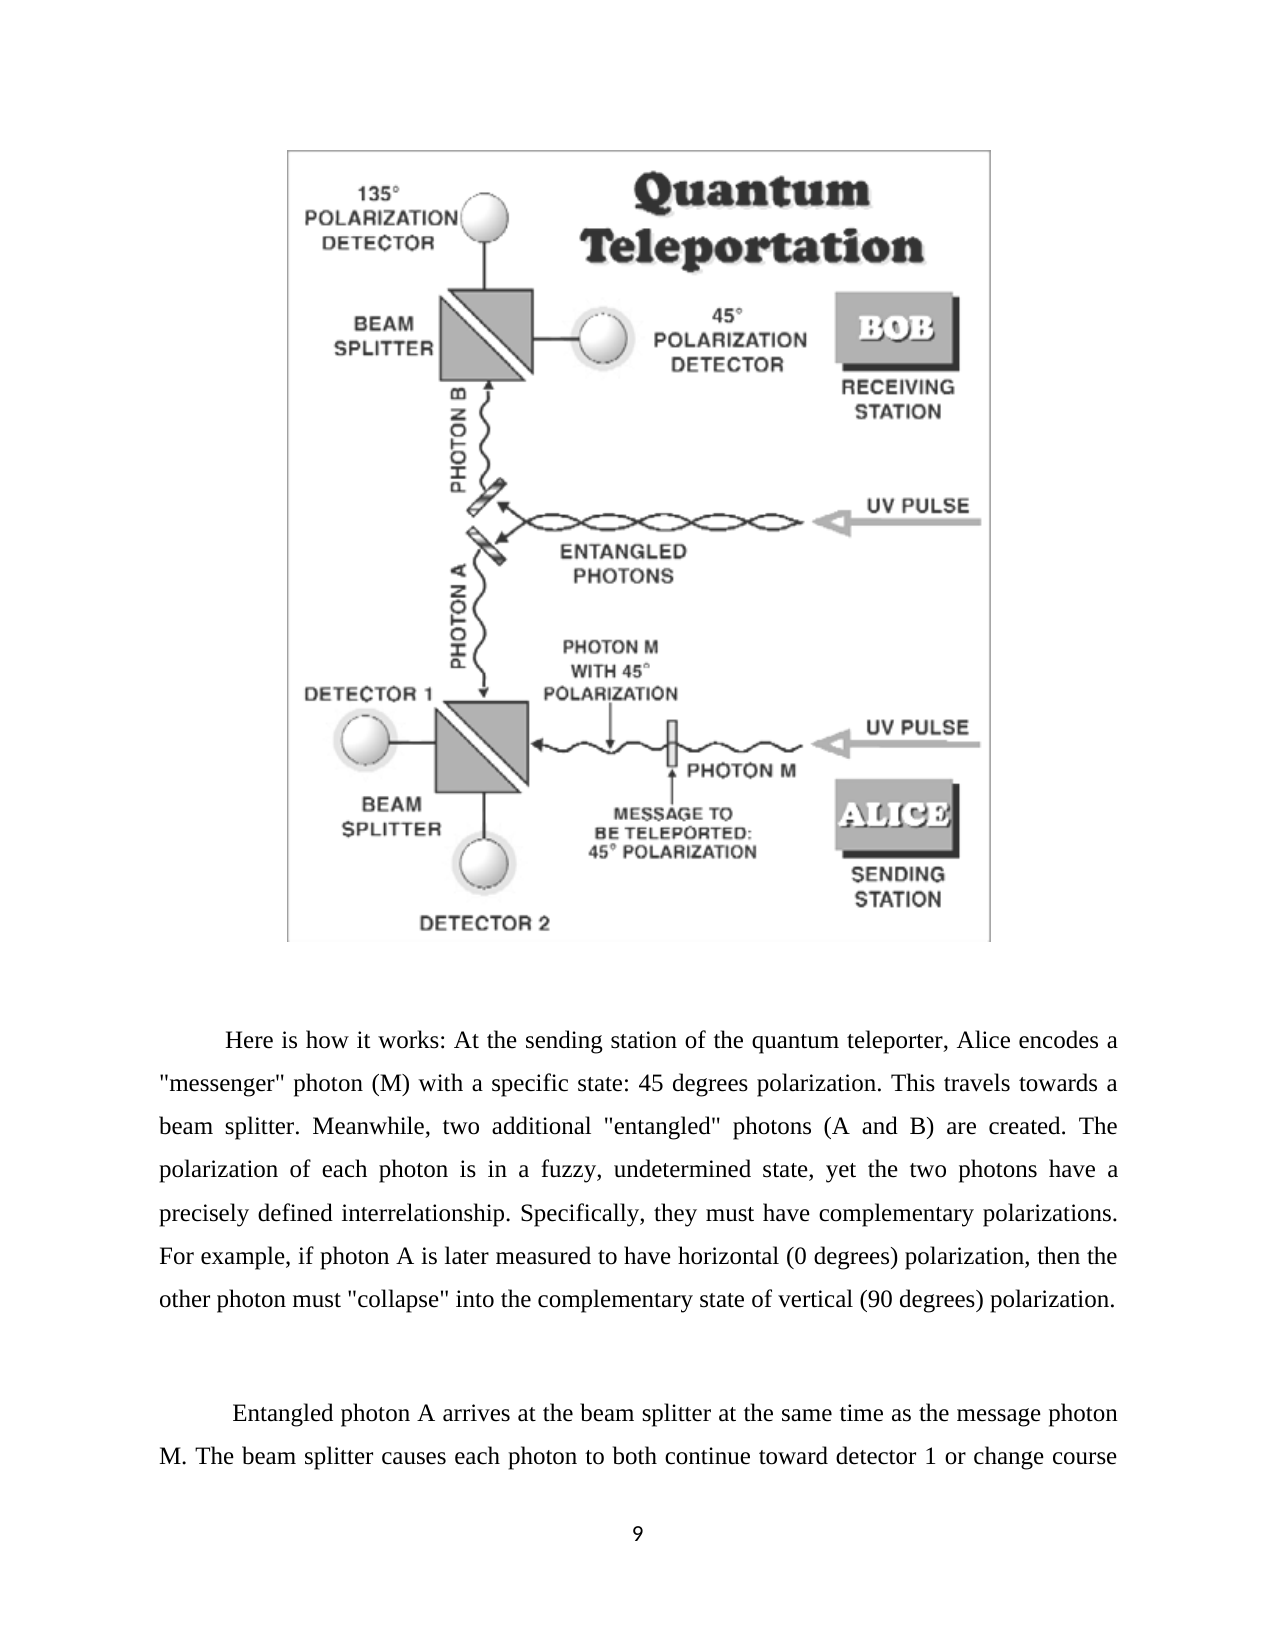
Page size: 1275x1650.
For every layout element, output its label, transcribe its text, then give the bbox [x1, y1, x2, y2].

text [159, 1398, 1119, 1470]
text Here is how it works: At the sending station of the quantum teleporter, Alice encodes a "messenger" photon (M) with a specific state: 45 degrees polarization. This travels towards a beam splitter. Meanwhile, two additional "entangled" photons (A and B) are created. The polarization of each photon is in a fuzzy, undetermined state, yet the two photons have a precisely defined interrelationship. Specifically, they must have complementary polarizations. For example, if photon A is later measured to have horizontal (0 degrees) polarization, then the other photon must "collapse" into the complementary state of vertical (90 degrees) polarization. [159, 1025, 1119, 1313]
